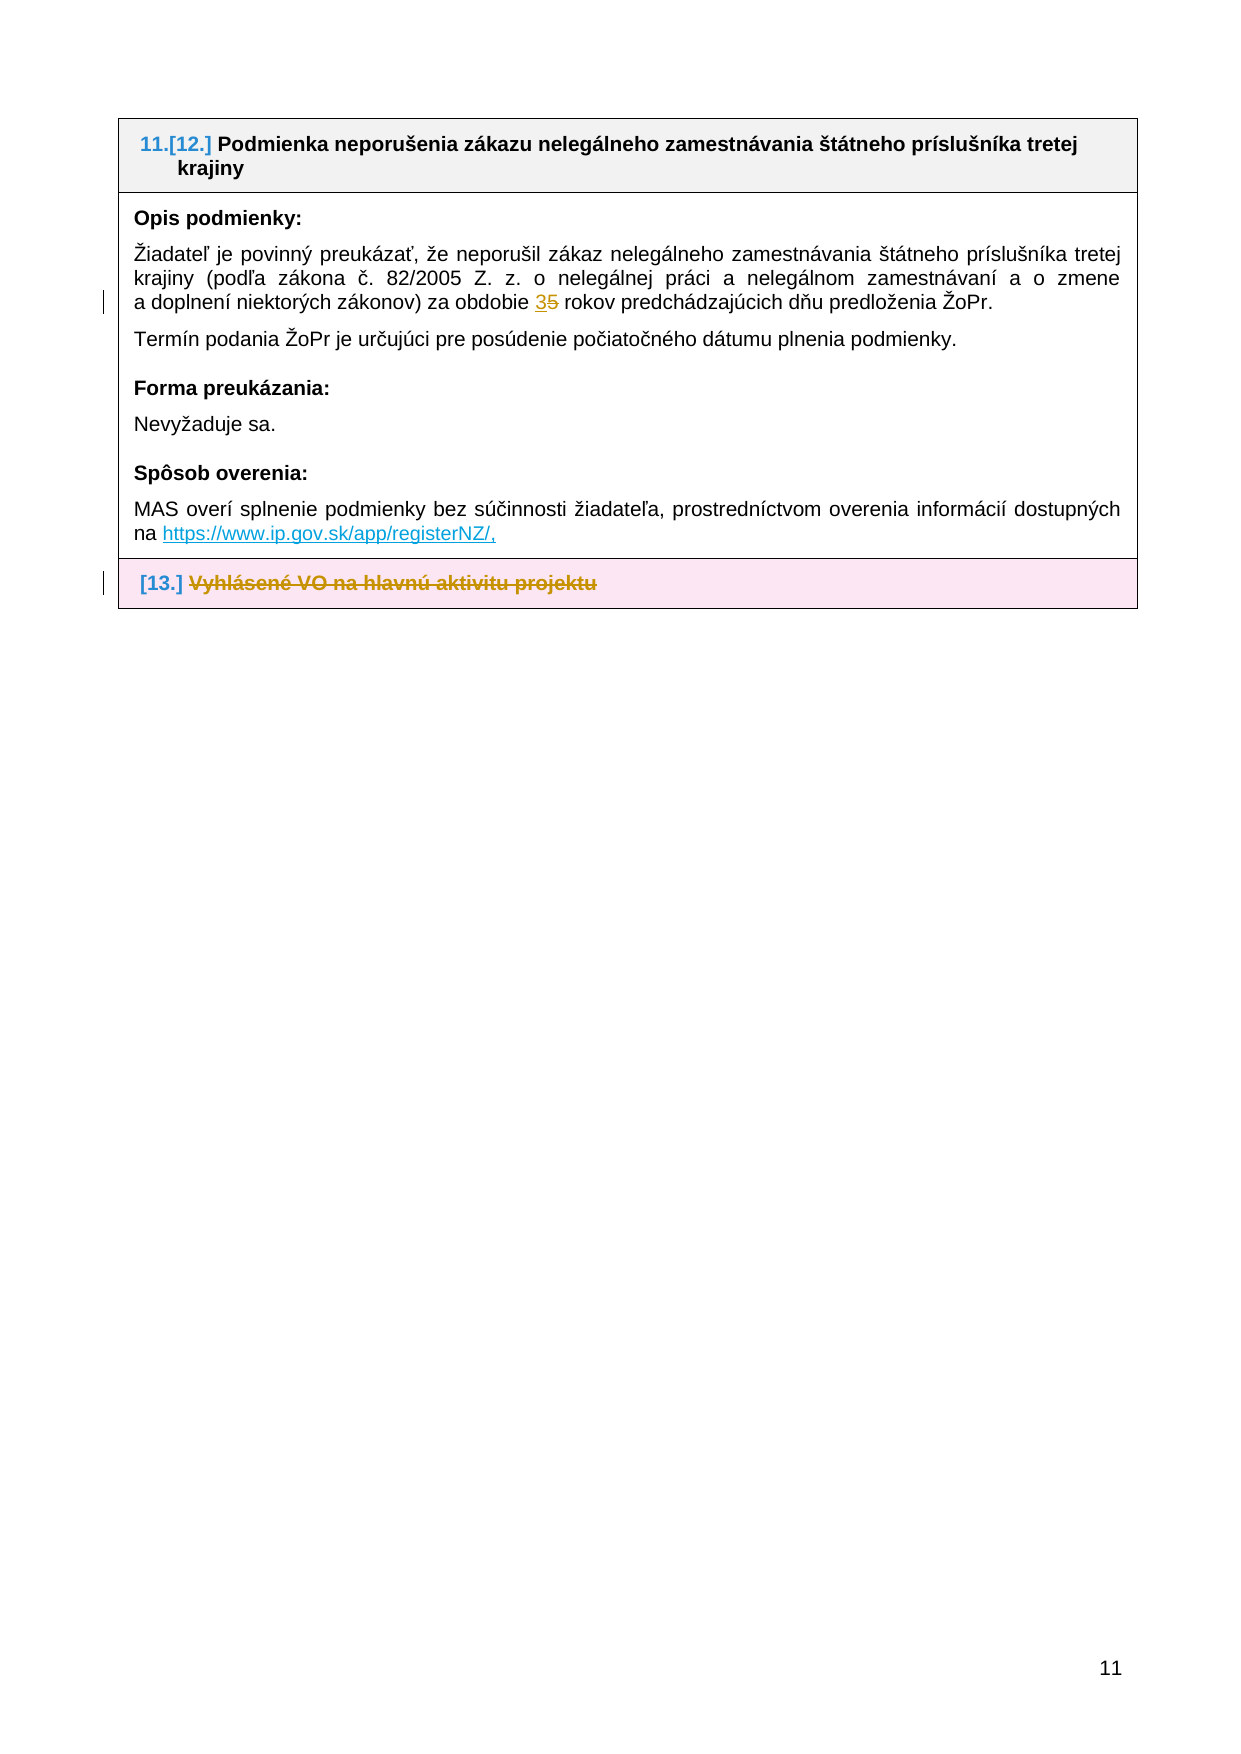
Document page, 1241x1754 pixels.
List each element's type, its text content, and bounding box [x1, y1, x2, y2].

table_cell Opis podmienky: Žiadateľ je povinný preukázať, že neporušil zákaz nelegálneho zamestnávania štátneho príslušníka tretej krajiny (podľa zákona č. 82/2005 Z. z. o nelegálnej práci a nelegálnom zamestnávaní a o zmene a doplnení niektorých zákonov) za obdobie rokov predchádzajúcich dňu predloženia ŽoPr. Termín podania ŽoPr je určujúci pre posúdenie počiatočného dátumu plnenia podmienky. Forma preukázania: Nevyžaduje sa. Spôsob overenia: MAS overí splnenie podmienky bez súčinnosti žiadateľa, prostredníctvom overenia informácií dostupných na https://www.ip.gov.sk/app/registerNZ/, [119, 193, 1137, 558]
table_cell Podmienka neporušenia zákazu nelegálneho zamestnávania štátneho príslušníka tretej krajiny [119, 119, 1137, 192]
